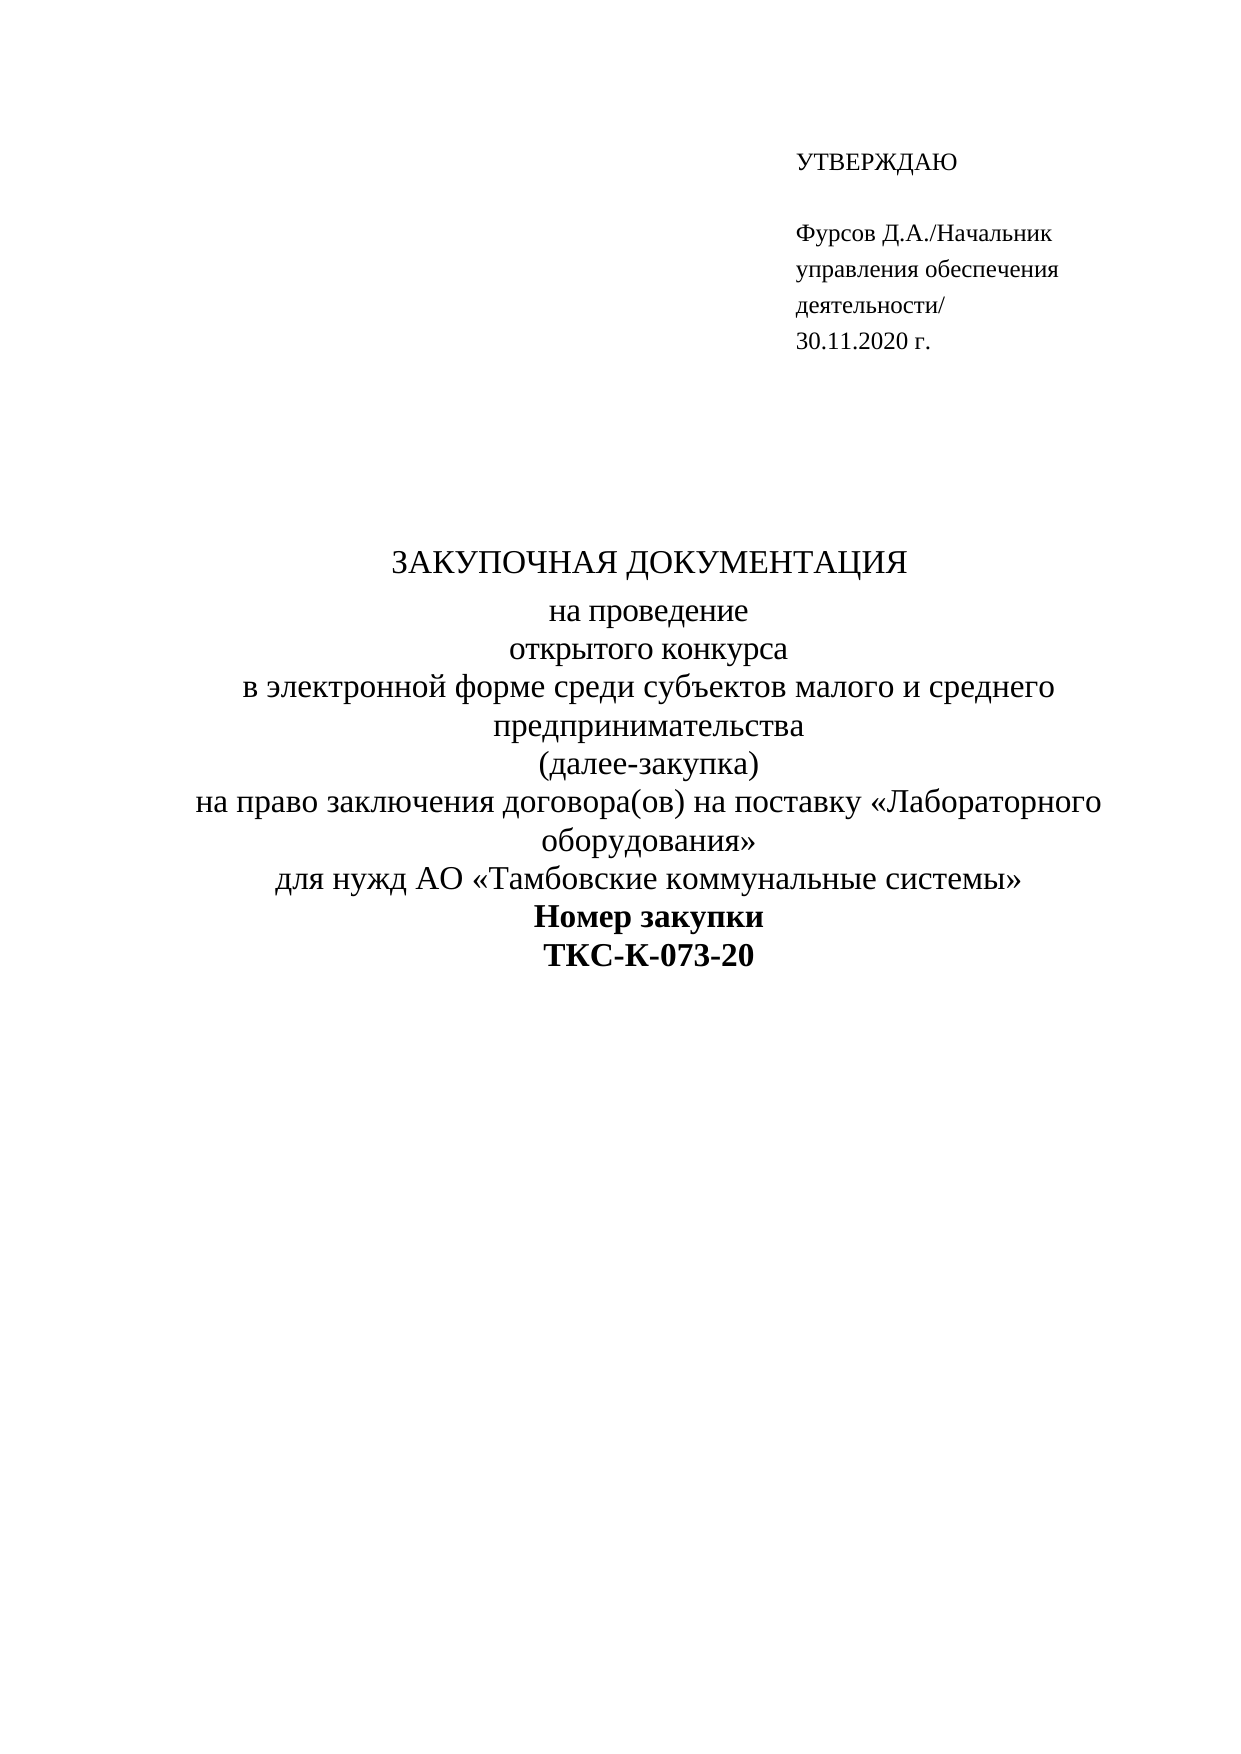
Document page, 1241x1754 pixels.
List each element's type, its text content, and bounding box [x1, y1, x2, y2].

text ЗАКУПОЧНАЯ ДОКУМЕНТАЦИЯ [131, 542, 1168, 580]
text на право заключения договора(ов) на поставку «Лабораторного оборудования» [131, 782, 1166, 858]
text для нужд АО «Тамбовские коммунальные системы» [131, 858, 1166, 897]
text ТКС-К-073-20 [131, 935, 1166, 973]
text 30.11.2020 г. [796, 326, 1168, 355]
text на проведение [131, 590, 1166, 628]
text УТВЕРЖДАЮ [796, 147, 1168, 175]
text Фурсов Д.А./Начальник управления обеспечения деятельности/ [796, 218, 1168, 319]
text (далее-закупка) [131, 743, 1166, 782]
text в электронной форме среди субъектов малого и среднего предпринимательства [131, 667, 1166, 743]
text открытого конкурса [131, 628, 1166, 667]
text Номер закупки [131, 897, 1166, 935]
